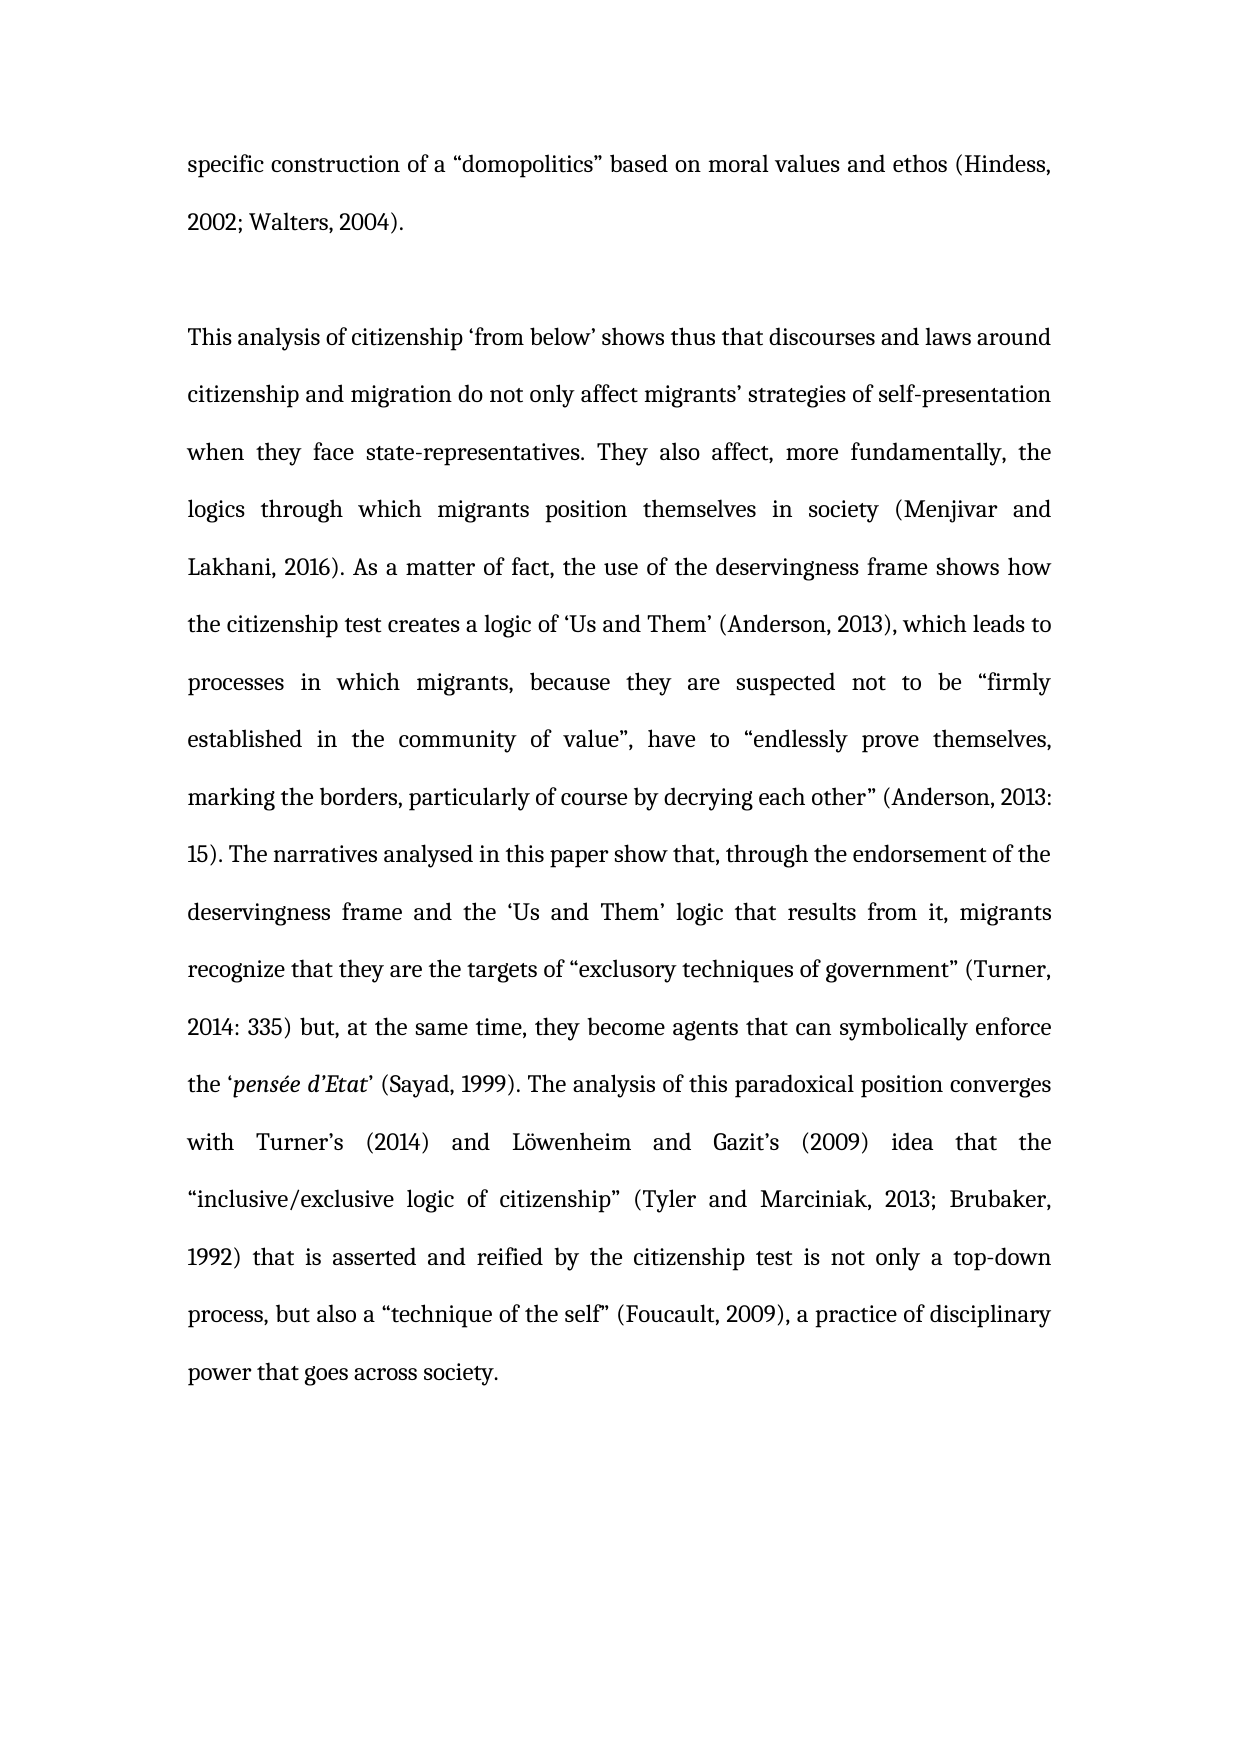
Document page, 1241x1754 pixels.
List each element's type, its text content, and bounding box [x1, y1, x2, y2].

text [187, 150, 1053, 236]
text This analysis of citizenship ‘from below’ shows thus that discourses and laws around citizenship and migration do not only affect migrants’ strategies of self-presentation when they face state-representatives. They also affect, more fundamentally, the logics through which migrants position themselves in society (Menjivar and Lakhani, 2016). As a matter of fact, the use of the deservingness frame shows how the citizenship test creates a logic of ‘Us and Them’ (Anderson, 2013), which leads to processes in which migrants, because they are suspected not to be “firmly established in the community of value”, have to “endlessly prove themselves, marking the borders, particularly of course by decrying each other” (Anderson, 2013: 15). The narratives analysed in this paper show that, through the endorsement of the deservingness frame and the ‘Us and Them’ logic that results from it, migrants recognize that they are the targets of “exclusory techniques of government” (Turner, 2014: 335) but, at the same time, they become agents that can symbolically enforce the ‘pensée d’Etat’ (Sayad, 1999). The analysis of this paradoxical position converges with Turner’s (2014) and Löwenheim and Gazit’s (2009) idea that the “inclusive/exclusive logic of citizenship” (Tyler and Marciniak, 2013; Brubaker, 1992) that is asserted and reified by the citizenship test is not only a top-down process, but also a “technique of the self” (Foucault, 2009), a practice of disciplinary power that goes across society. [187, 322, 1053, 1386]
